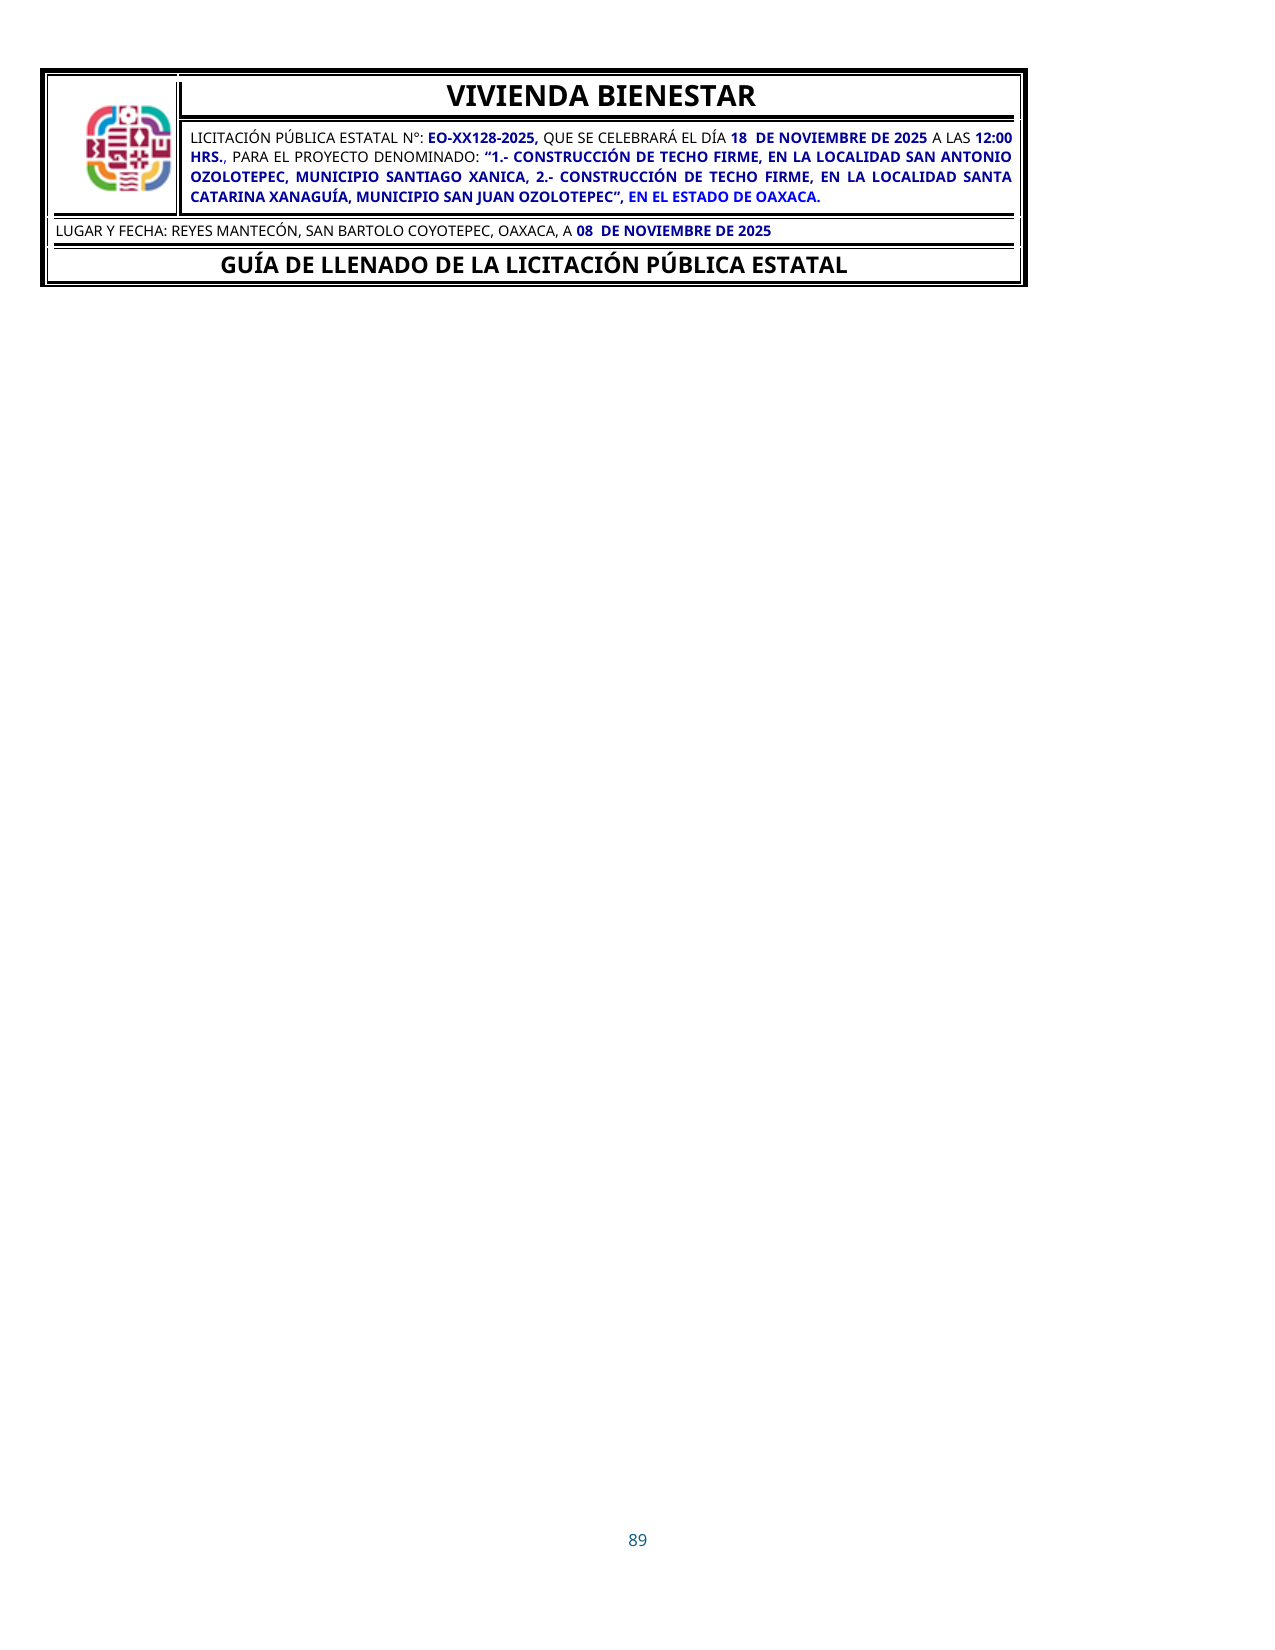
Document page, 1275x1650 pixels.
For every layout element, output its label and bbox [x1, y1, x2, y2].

picture [75, 98, 176, 197]
picture [177, 98, 182, 197]
